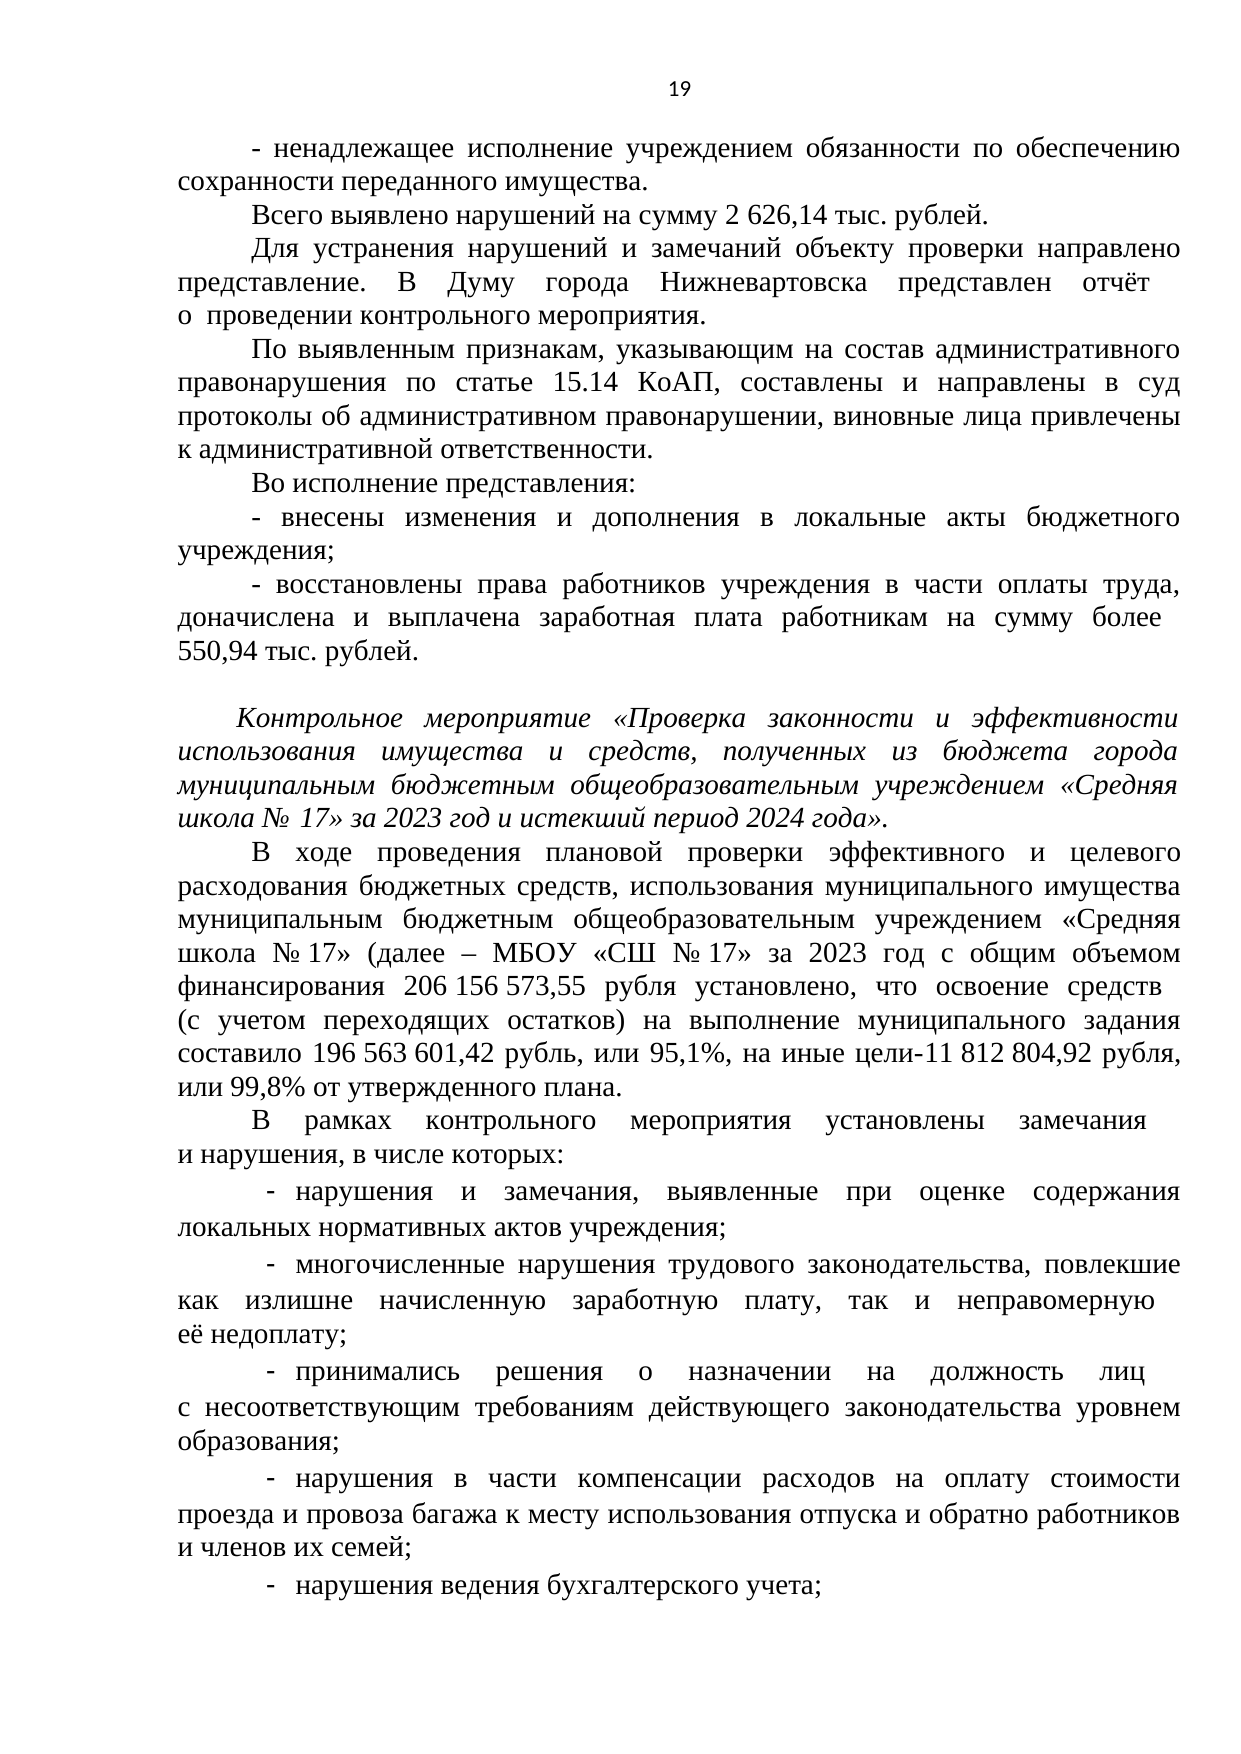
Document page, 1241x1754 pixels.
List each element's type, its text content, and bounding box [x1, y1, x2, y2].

text Контрольное мероприятие «Проверка законности и эффективности использования имущества и средств, полученных из бюджета города муниципальным бюджетным общеобразовательным учреждением «Средняя школа № 17» за 2023 год и истекший период 2024 года». [177, 700, 1181, 834]
text - ненадлежащее исполнение учреждением обязанности по обеспечению сохранности переданного имущества. [177, 130, 1181, 197]
list нарушения и замечания, выявленные при оценке содержания локальных нормативных актов учреждения; [177, 1169, 1181, 1243]
text В ходе проведения плановой проверки эффективного и целевого расходования бюджетных средств, использования муниципального имущества муниципальным бюджетным общеобразовательным учреждением «Средняя школа № 17» (далее – МБОУ «СШ № 17» за 2023 год с общим объемом финансирования 206 156 573,55 рубля установлено, что освоение средств (с учетом переходящих остатков) на выполнение муниципального задания составило 196 563 601,42 рубль, или 95,1%, на иные цели-11 812 804,92 рубля, или 99,8% от утвержденного плана. [177, 834, 1181, 1102]
text По выявленным признакам, указывающим на состав административного правонарушения по статье 15.14 КоАП, составлены и направлены в суд протоколы об административном правонарушении, виновные лица привлечены к административной ответственности. [177, 331, 1181, 465]
list принимались решения о назначении на должность лиц с несоответствующим требованиям действующего законодательства уровнем образования; [177, 1349, 1181, 1456]
text Для устранения нарушений и замечаний объекту проверки направлено представление. В Думу города Нижневартовска представлен отчёт о проведении контрольного мероприятия. [177, 230, 1181, 331]
text В рамках контрольного мероприятия установлены замечания и нарушения, в числе которых: [177, 1102, 1181, 1169]
list нарушения ведения бухгалтерского учета; [177, 1563, 1181, 1603]
text Всего выявлено нарушений на сумму 2 626,14 тыс. рублей. [177, 197, 1181, 230]
text - внесены изменения и дополнения в локальные акты бюджетного учреждения; [177, 499, 1181, 566]
list нарушения в части компенсации расходов на оплату стоимости проезда и провоза багажа к месту использования отпуска и обратно работников и членов их семей; [177, 1456, 1181, 1563]
text - восстановлены права работников учреждения в части оплаты труда, доначислена и выплачена заработная плата работникам на сумму более 550,94 тыс. рублей. [177, 566, 1181, 666]
text Во исполнение представления: [177, 465, 1181, 499]
list многочисленные нарушения трудового законодательства, повлекшие как излишне начисленную заработную плату, так и неправомерную её недоплату; [177, 1243, 1181, 1349]
